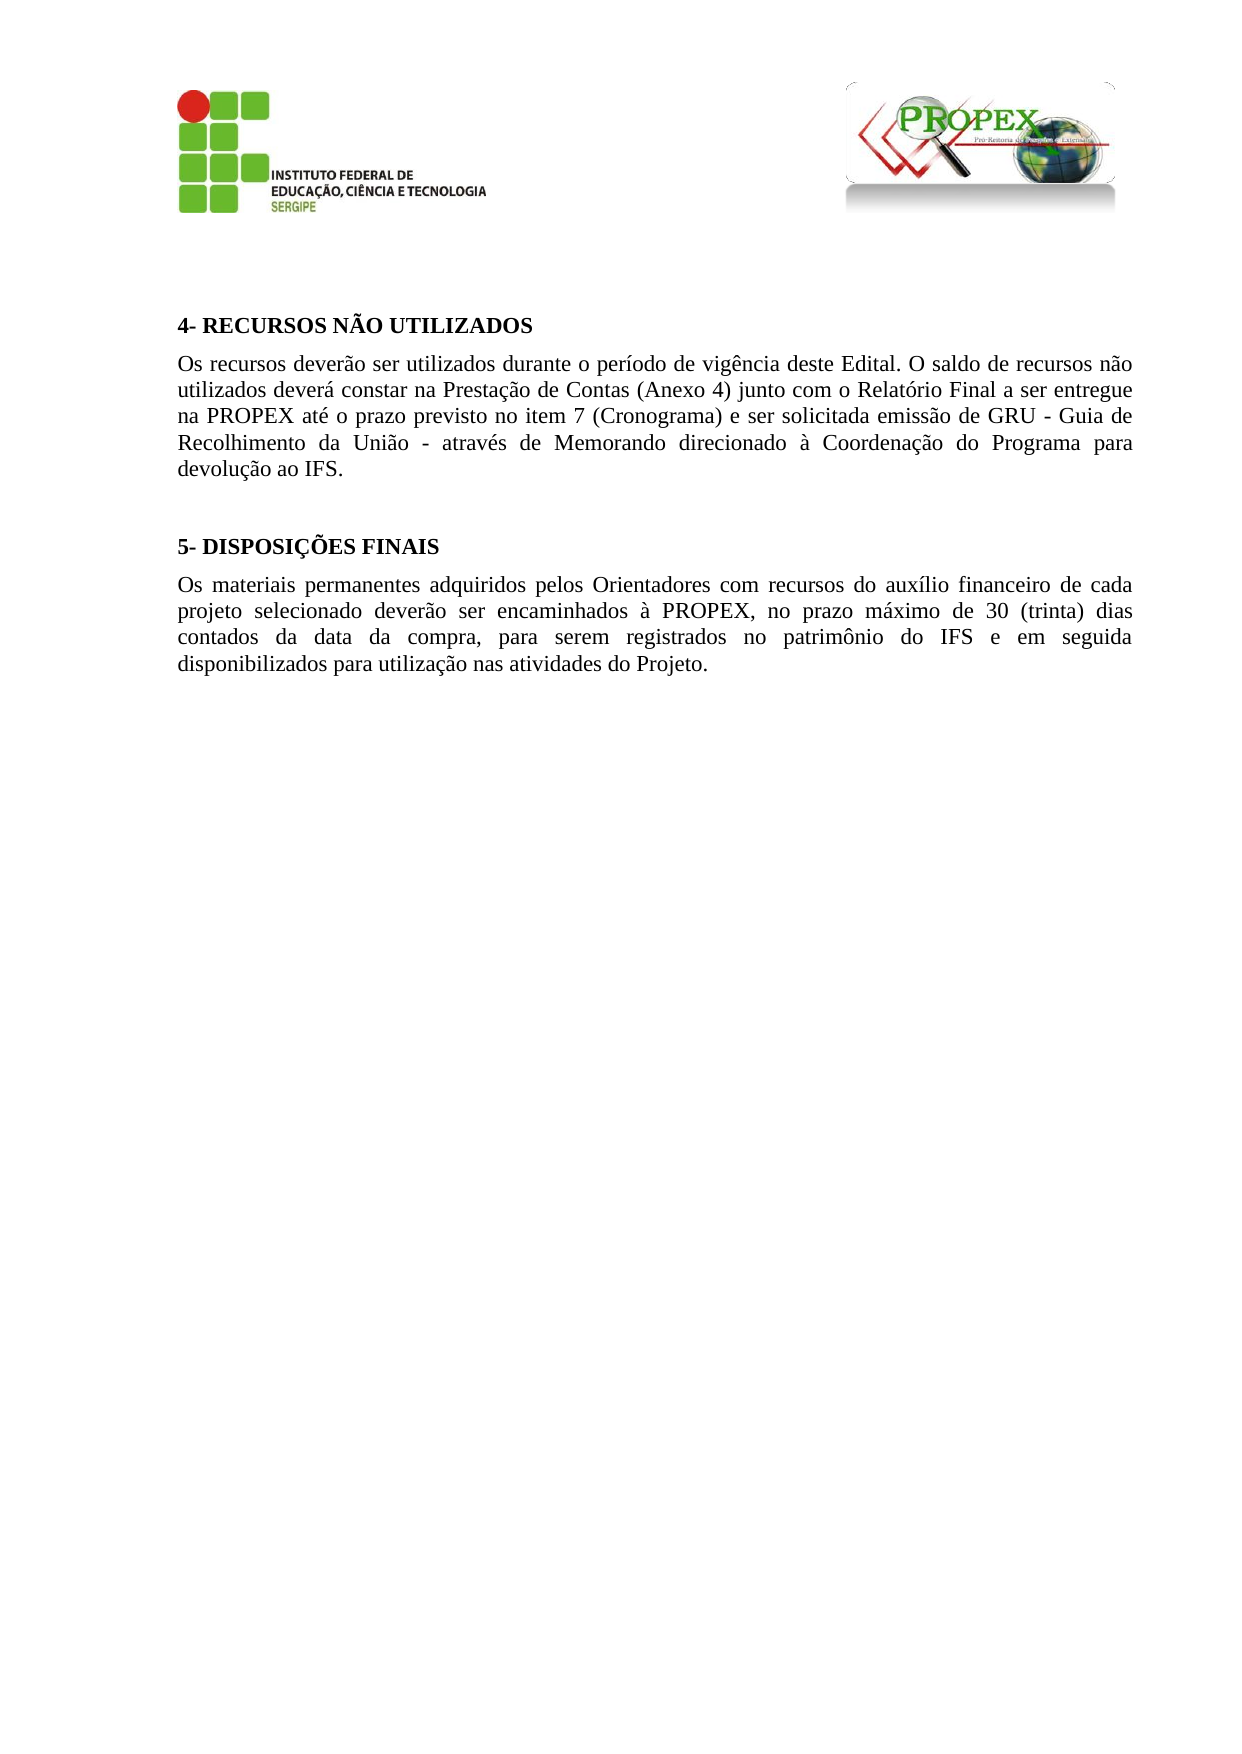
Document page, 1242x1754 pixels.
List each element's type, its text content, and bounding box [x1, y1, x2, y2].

picture [843, 82, 1119, 213]
text 4- RECURSOS NÃO UTILIZADOS [177, 312, 544, 339]
text Os recursos deverão ser utilizados durante o período de vigência deste Edital. O saldo de recursos não utilizados deverá constar na Prestação de Contas (Anexo 4) junto com o Relatório Final a ser entregue na PROPEX até o prazo previsto no item 7 (Cronograma) e ser solicitada emissão de GRU - Guia de Recolhimento da União - através de Memorando direcionado à Coordenação do Programa para devolução ao IFS. [177, 350, 1134, 482]
picture [177, 90, 486, 213]
text Os materiais permanentes adquiridos pelos Orientadores com recursos do auxílio financeiro de cada projeto selecionado deverão ser encaminhados à PROPEX, no prazo máximo de 30 (trinta) dias contados da data da compra, para serem registrados no patrimônio do IFS e em seguida disponibilizados para utilização nas atividades do Projeto. [177, 571, 1134, 676]
text 5- DISPOSIÇÕES FINAIS [177, 533, 451, 560]
